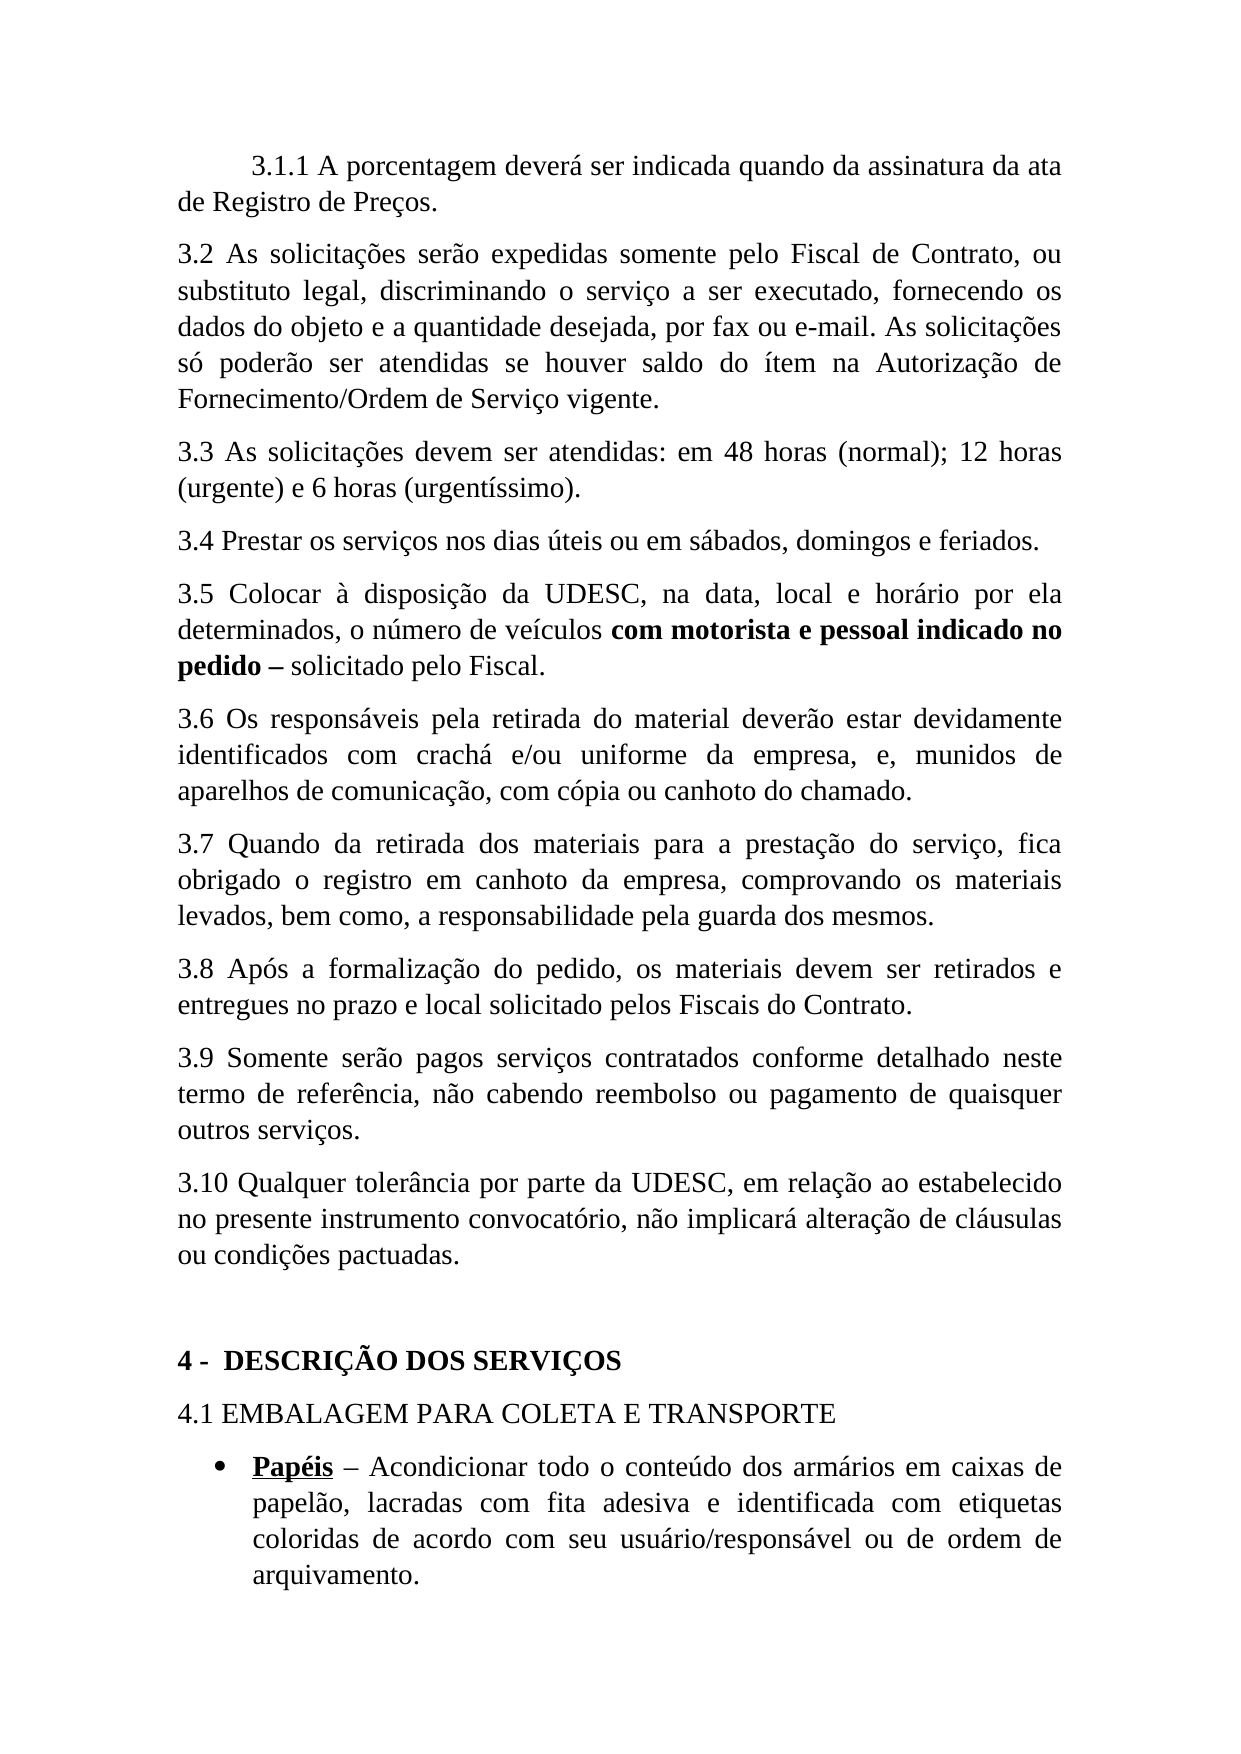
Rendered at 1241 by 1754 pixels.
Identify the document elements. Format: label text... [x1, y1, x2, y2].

text 4 - DESCRIÇÃO DOS SERVIÇOS [177, 1343, 1063, 1377]
text 3.3 As solicitações devem ser atendidas: em 48 horas (normal); 12 horas (urgente) e 6 horas (urgentíssimo). [177, 434, 1063, 504]
text 3.9 Somente serão pagos serviços contratados conforme detalhado neste termo de referência, não cabendo reembolso ou pagamento de quaisquer outros serviços. [177, 1040, 1063, 1146]
text 3.10 Qualquer tolerância por parte da UDESC, em relação ao estabelecido no presente instrumento convocatório, não implicará alteração de cláusulas ou condições pactuadas. [177, 1165, 1063, 1271]
text 3.6 Os responsáveis pela retirada do material deverão estar devidamente identificados com crachá e/ou uniforme da empresa, e, munidos de aparelhos de comunicação, com cópia ou canhoto do chamado. [177, 701, 1063, 807]
text 3.1.1 A porcentagem deverá ser indicada quando da assinatura da ata de Registro de Preços. [177, 148, 1063, 217]
text 3.7 Quando da retirada dos materiais para a prestação do serviço, fica obrigado o registro em canhoto da empresa, comprovando os materiais levados, bem como, a responsabilidade pela guarda dos mesmos. [177, 826, 1063, 932]
list Papéis – Acondicionar todo o conteúdo dos armários em caixas de papelão, lacradas com fita adesiva e identificada com etiquetas coloridas de acordo com seu usuário/responsável ou de ordem de arquivamento. [215, 1449, 1063, 1591]
text 3.5 Colocar à disposição da UDESC, na data, local e horário por ela determinados, o número de veículos com motorista e pessoal indicado no pedido – solicitado pelo Fiscal. [177, 576, 1063, 682]
text 3.2 As solicitações serão expedidas somente pelo Fiscal de Contrato, ou substituto legal, discriminando o serviço a ser executado, fornecendo os dados do objeto e a quantidade desejada, por fax ou e-mail. As solicitações só poderão ser atendidas se houver saldo do ítem na Autorização de Fornecimento/Ordem de Serviço vigente. [177, 237, 1063, 415]
text 3.8 Após a formalização do pedido, os materiais devem ser retirados e entregues no prazo e local solicitado pelos Fiscais do Contrato. [177, 951, 1063, 1021]
text 4.1 EMBALAGEM PARA COLETA E TRANSPORTE [177, 1396, 1063, 1429]
text 3.4 Prestar os serviços nos dias úteis ou em sábados, domingos e feriados. [177, 523, 1063, 556]
